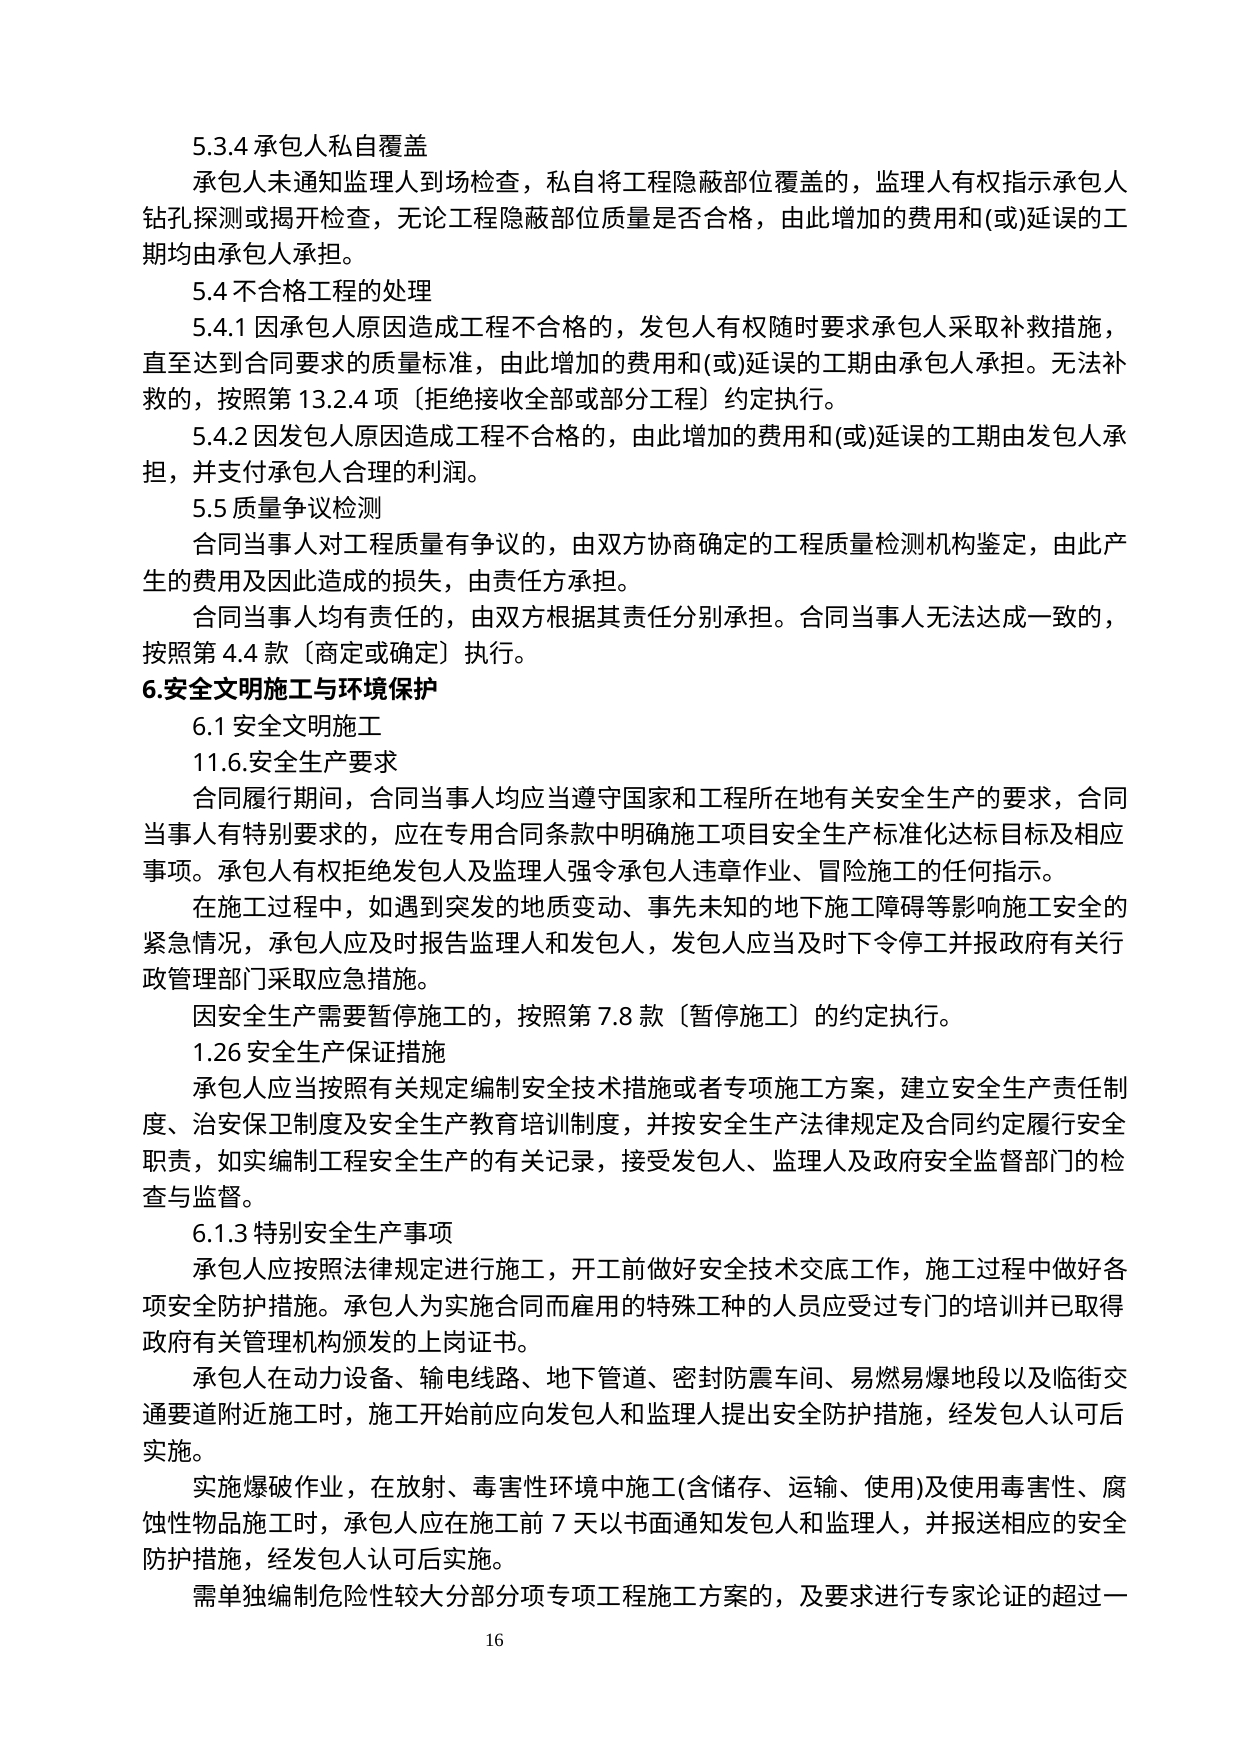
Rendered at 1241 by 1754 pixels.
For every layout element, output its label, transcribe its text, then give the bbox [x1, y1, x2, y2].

text 5.3.4承包人私自覆盖 [142, 126, 1128, 162]
text 承包人未通知监理人到场检查，私自将工程隐蔽部位覆盖的，监理人有权指示承包人钻孔探测或揭开检查，无论工程隐蔽部位质量是否合格，由此增加的费用和(或)延误的工期均由承包人承担。 [142, 162, 1128, 271]
text 实施爆破作业，在放射、毒害性环境中施工(含储存、运输、使用)及使用毒害性、腐蚀性物品施工时，承包人应在施工前 7 天以书面通知发包人和监理人，并报送相应的安全防护措施，经发包人认可后实施。 [142, 1467, 1128, 1576]
text 在施工过程中，如遇到突发的地质变动、事先未知的地下施工障碍等影响施工安全的紧急情况，承包人应及时报告监理人和发包人，发包人应当及时下令停工并报政府有关行政管理部门采取应急措施。 [142, 887, 1128, 996]
text 5.4.2因发包人原因造成工程不合格的，由此增加的费用和(或)延误的工期由发包人承担，并支付承包人合理的利润。 [142, 416, 1128, 488]
text 6.1安全文明施工 [142, 706, 1128, 742]
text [142, 1576, 1128, 1612]
text 合同当事人均有责任的，由双方根据其责任分别承担。合同当事人无法达成一致的， 按照第 4.4 款〔商定或确定〕执行。 [142, 597, 1128, 670]
text 合同当事人对工程质量有争议的，由双方协商确定的工程质量检测机构鉴定，由此产生的费用及因此造成的损失，由责任方承担。 [142, 525, 1128, 597]
text 5.4.1因承包人原因造成工程不合格的，发包人有权随时要求承包人采取补救措施， 直至达到合同要求的质量标准，由此增加的费用和(或)延误的工期由承包人承担。无法补救的，按照第 13.2.4 项〔拒绝接收全部或部分工程〕约定执行。 [142, 307, 1128, 416]
text 承包人在动力设备、输电线路、地下管道、密封防震车间、易燃易爆地段以及临街交通要道附近施工时，施工开始前应向发包人和监理人提出安全防护措施，经发包人认可后实施。 [142, 1358, 1128, 1467]
text 11.6.安全生产要求 [142, 742, 1128, 778]
text 承包人应按照法律规定进行施工，开工前做好安全技术交底工作，施工过程中做好各项安全防护措施。承包人为实施合同而雇用的特殊工种的人员应受过专门的培训并已取得政府有关管理机构颁发的上岗证书。 [142, 1250, 1128, 1358]
text 6.1.3特别安全生产事项 [142, 1213, 1128, 1250]
text 因安全生产需要暂停施工的，按照第 7.8 款〔暂停施工〕的约定执行。 [142, 996, 1128, 1032]
text 5.4不合格工程的处理 [142, 271, 1128, 307]
text 承包人应当按照有关规定编制安全技术措施或者专项施工方案，建立安全生产责任制度、治安保卫制度及安全生产教育培训制度，并按安全生产法律规定及合同约定履行安全职责，如实编制工程安全生产的有关记录，接受发包人、监理人及政府安全监督部门的检查与监督。 [142, 1068, 1128, 1213]
text 6.安全文明施工与环境保护 [142, 670, 1128, 706]
text 5.5质量争议检测 [142, 488, 1128, 525]
text 1.26安全生产保证措施 [142, 1032, 1128, 1068]
text 合同履行期间，合同当事人均应当遵守国家和工程所在地有关安全生产的要求，合同当事人有特别要求的，应在专用合同条款中明确施工项目安全生产标准化达标目标及相应事项。承包人有权拒绝发包人及监理人强令承包人违章作业、冒险施工的任何指示。 [142, 778, 1128, 887]
